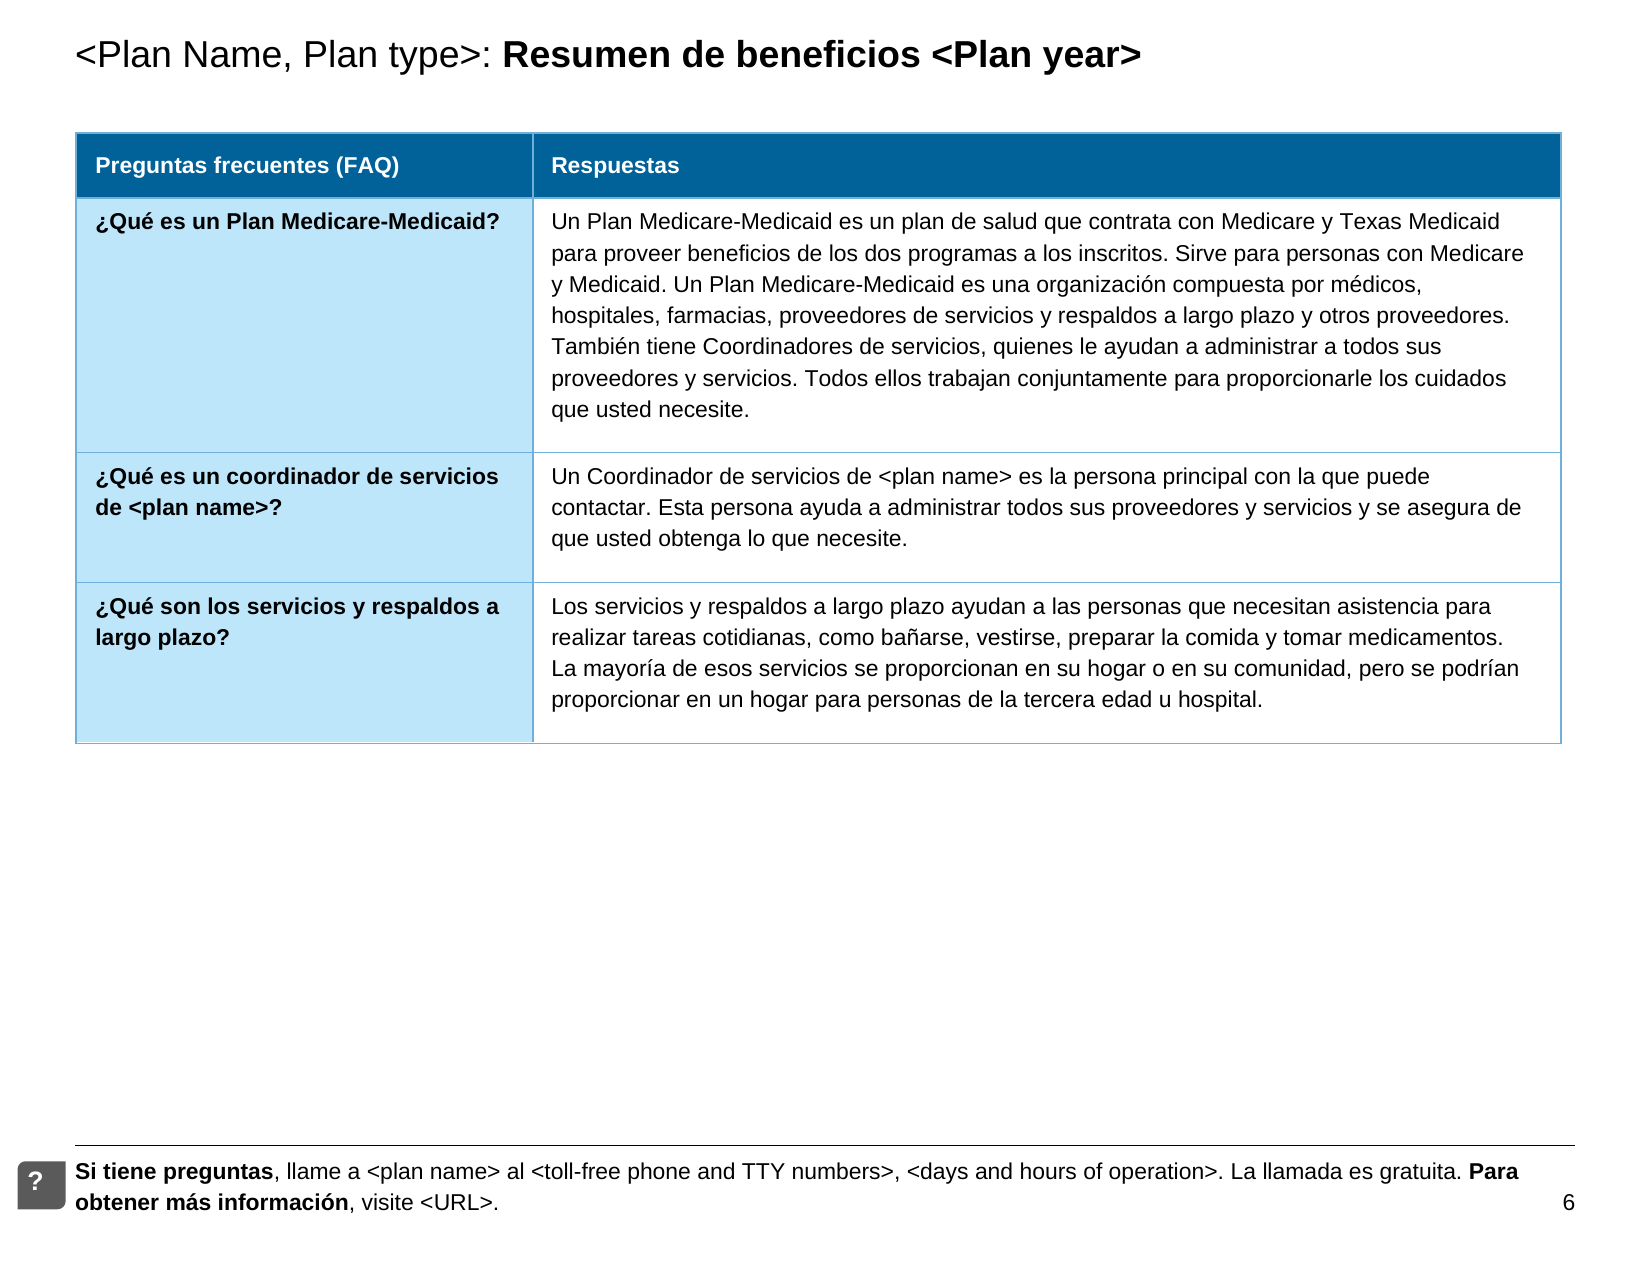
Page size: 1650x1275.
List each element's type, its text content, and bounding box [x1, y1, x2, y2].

table_header Preguntas frecuentes (FAQ) [77, 134, 532, 197]
table_cell Un Coordinador de servicios de <plan name> es la persona principal con la que puede contactar. Esta persona ayuda a administrar todos sus proveedores y servicios y se asegura de que usted obtenga lo que necesite. [534, 453, 1560, 581]
table_cell ¿Qué son los servicios y respaldos a largo plazo? [77, 583, 532, 742]
table_cell Los servicios y respaldos a largo plazo ayudan a las personas que necesitan asistencia para realizar tareas cotidianas, como bañarse, vestirse, preparar la comida y tomar medicamentos. La mayoría de esos servicios se proporcionan en su hogar o en su comunidad, pero se podrían proporcionar en un hogar para personas de la tercera edad u hospital. [534, 583, 1560, 742]
table_cell Un Plan Medicare-Medicaid es un plan de salud que contrata con Medicare y Texas Medicaid para proveer beneficios de los dos programas a los inscritos. Sirve para personas con Medicare y Medicaid. Un Plan Medicare-Medicaid es una organización compuesta por médicos, hospitales, farmacias, proveedores de servicios y respaldos a largo plazo y otros proveedores. También tiene Coordinadores de servicios, quienes le ayudan a administrar a todos sus proveedores y servicios. Todos ellos trabajan conjuntamente para proporcionarle los cuidados que usted necesite. [534, 199, 1560, 452]
table_header Respuestas [534, 134, 1560, 197]
table_cell ¿Qué es un Plan Medicare-Medicaid? [77, 199, 532, 452]
table_cell ¿Qué es un coordinador de servicios de <plan name>? [77, 453, 532, 581]
